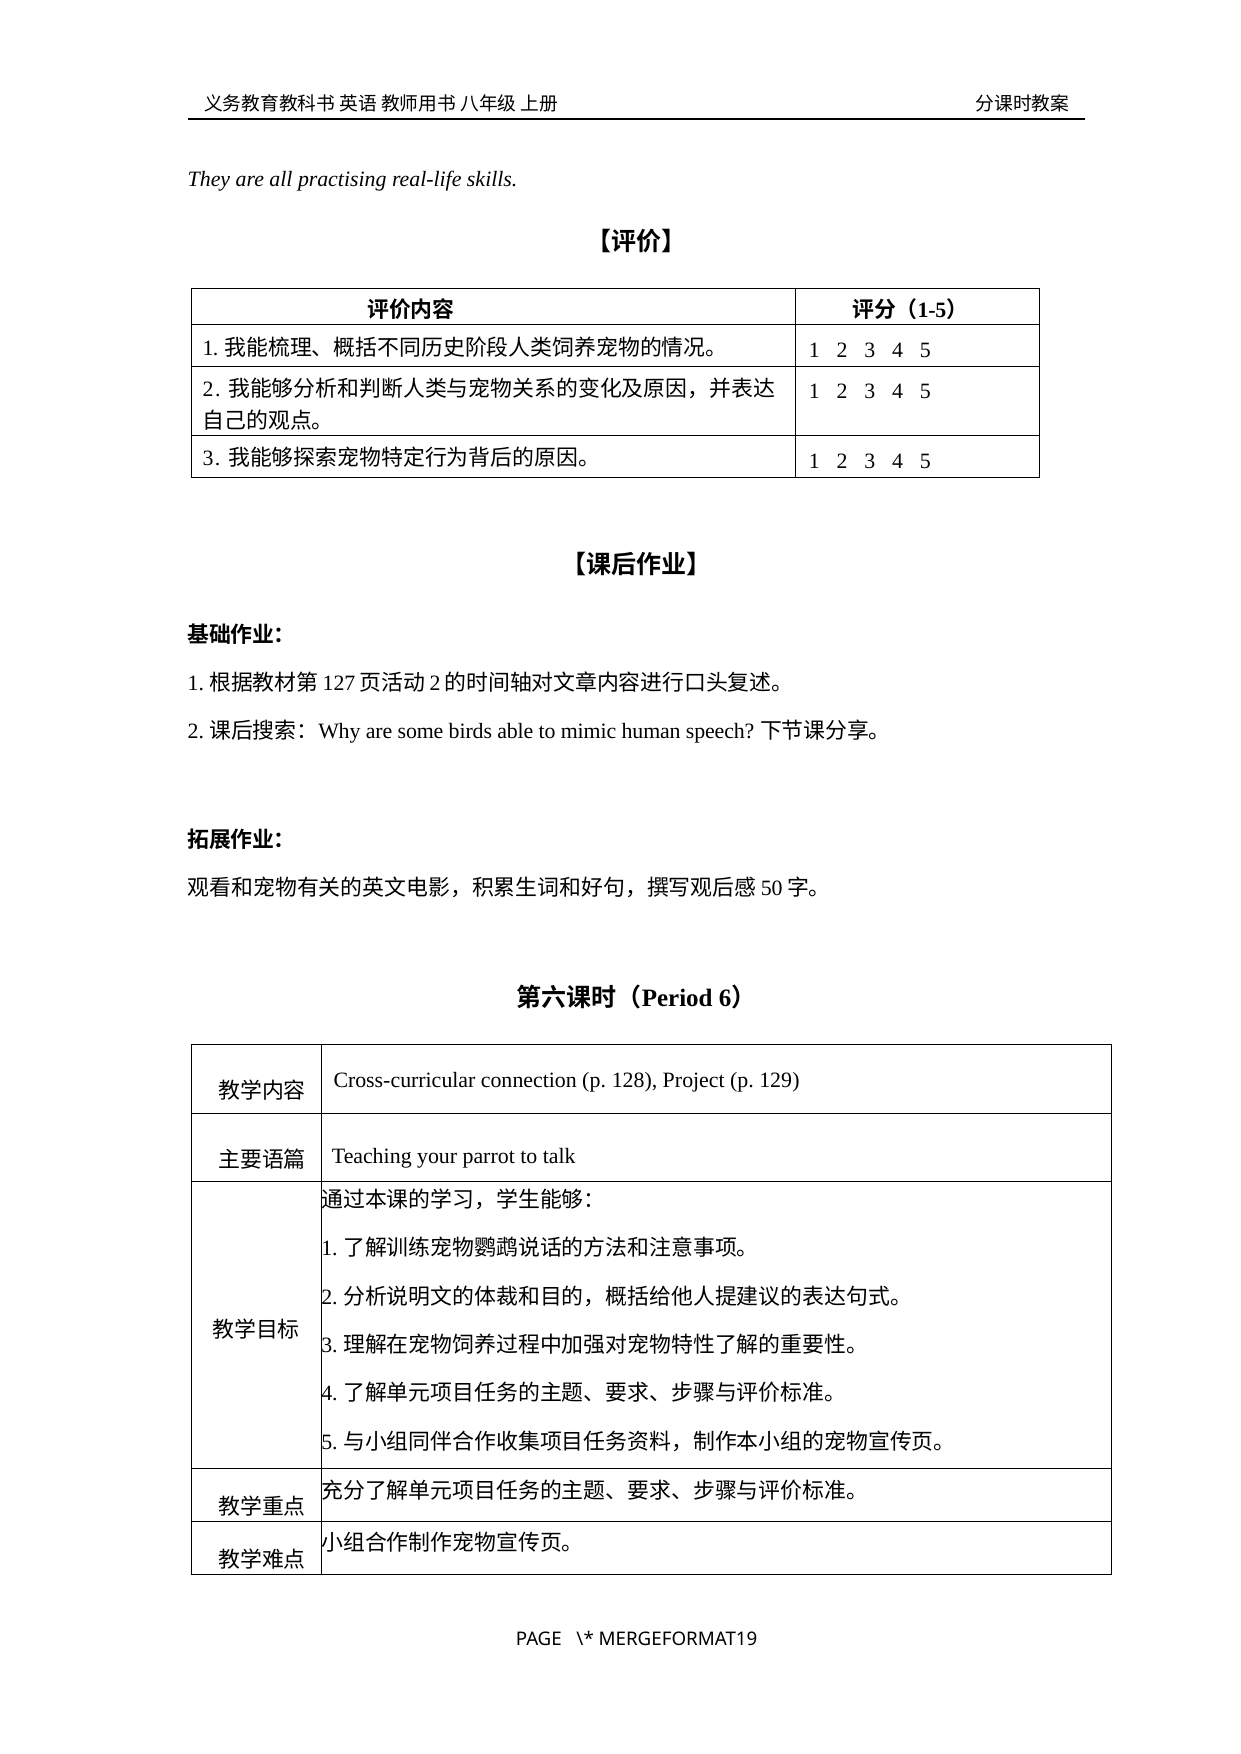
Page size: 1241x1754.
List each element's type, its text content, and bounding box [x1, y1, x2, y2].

list 课后搜索：Why are some birds able to mimic human speech? 下节课分享。 [187, 713, 1085, 745]
list 根据教材第127页活动2的时间轴对文章内容进行口头复述。 [187, 664, 1085, 697]
table_cell 通过本课的学习，学生能够： 1. 了解训练宠物鹦鹉说话的方法和注意事项。 2. 分析说明文的体裁和目的，概括给他人提建议的表达句式。 3. 理解在宠物饲养过程中加强对宠物特性了解的重要性。 4. 了解单元项目任务的主题、要求、步骤与评价标准。 5. 与小组同伴合作收集项目任务资料，制作本小组的宠物宣传页。 [322, 1182, 1111, 1468]
table_cell 1. 我能梳理、概括不同历史阶段人类饲养宠物的情况。 [192, 325, 795, 366]
list They are all practising real-life skills. [187, 162, 1085, 194]
table_cell 教学目标 [192, 1182, 321, 1468]
table_cell 主要语篇 [192, 1114, 321, 1181]
text 拓展作业： [187, 821, 1085, 854]
table_cell 教学重点 [192, 1469, 321, 1521]
text 【课后作业】 [187, 530, 1085, 595]
table_header 评分（1-5） [796, 289, 1039, 324]
table_header Cross-curricular connection (p. 128), Project (p. 129) [322, 1045, 1111, 1113]
text 基础作业： [187, 616, 1085, 649]
table_header 教学内容 [192, 1045, 321, 1113]
text 第六课时（Period 6） [187, 963, 1085, 1028]
list 观看和宠物有关的英文电影，积累生词和好句，撰写观后感50字。 [187, 870, 1085, 902]
table_cell 1 2 3 4 5 [796, 436, 1039, 477]
table_cell 1 2 3 4 5 [796, 325, 1039, 366]
table_cell 充分了解单元项目任务的主题、要求、步骤与评价标准。 [322, 1469, 1111, 1521]
table_header 评价内容 [192, 289, 795, 324]
table_cell 3. 我能够探索宠物特定行为背后的原因。 [192, 436, 795, 477]
text 【评价】 [187, 207, 1085, 272]
table_cell Teaching your parrot to talk [322, 1114, 1111, 1181]
table_cell 1 2 3 4 5 [796, 367, 1039, 435]
table_cell 小组合作制作宠物宣传页。 [322, 1522, 1111, 1573]
table_cell 2. 我能够分析和判断人类与宠物关系的变化及原因，并表达自己的观点。 [192, 367, 795, 435]
table_cell 教学难点 [192, 1522, 321, 1573]
